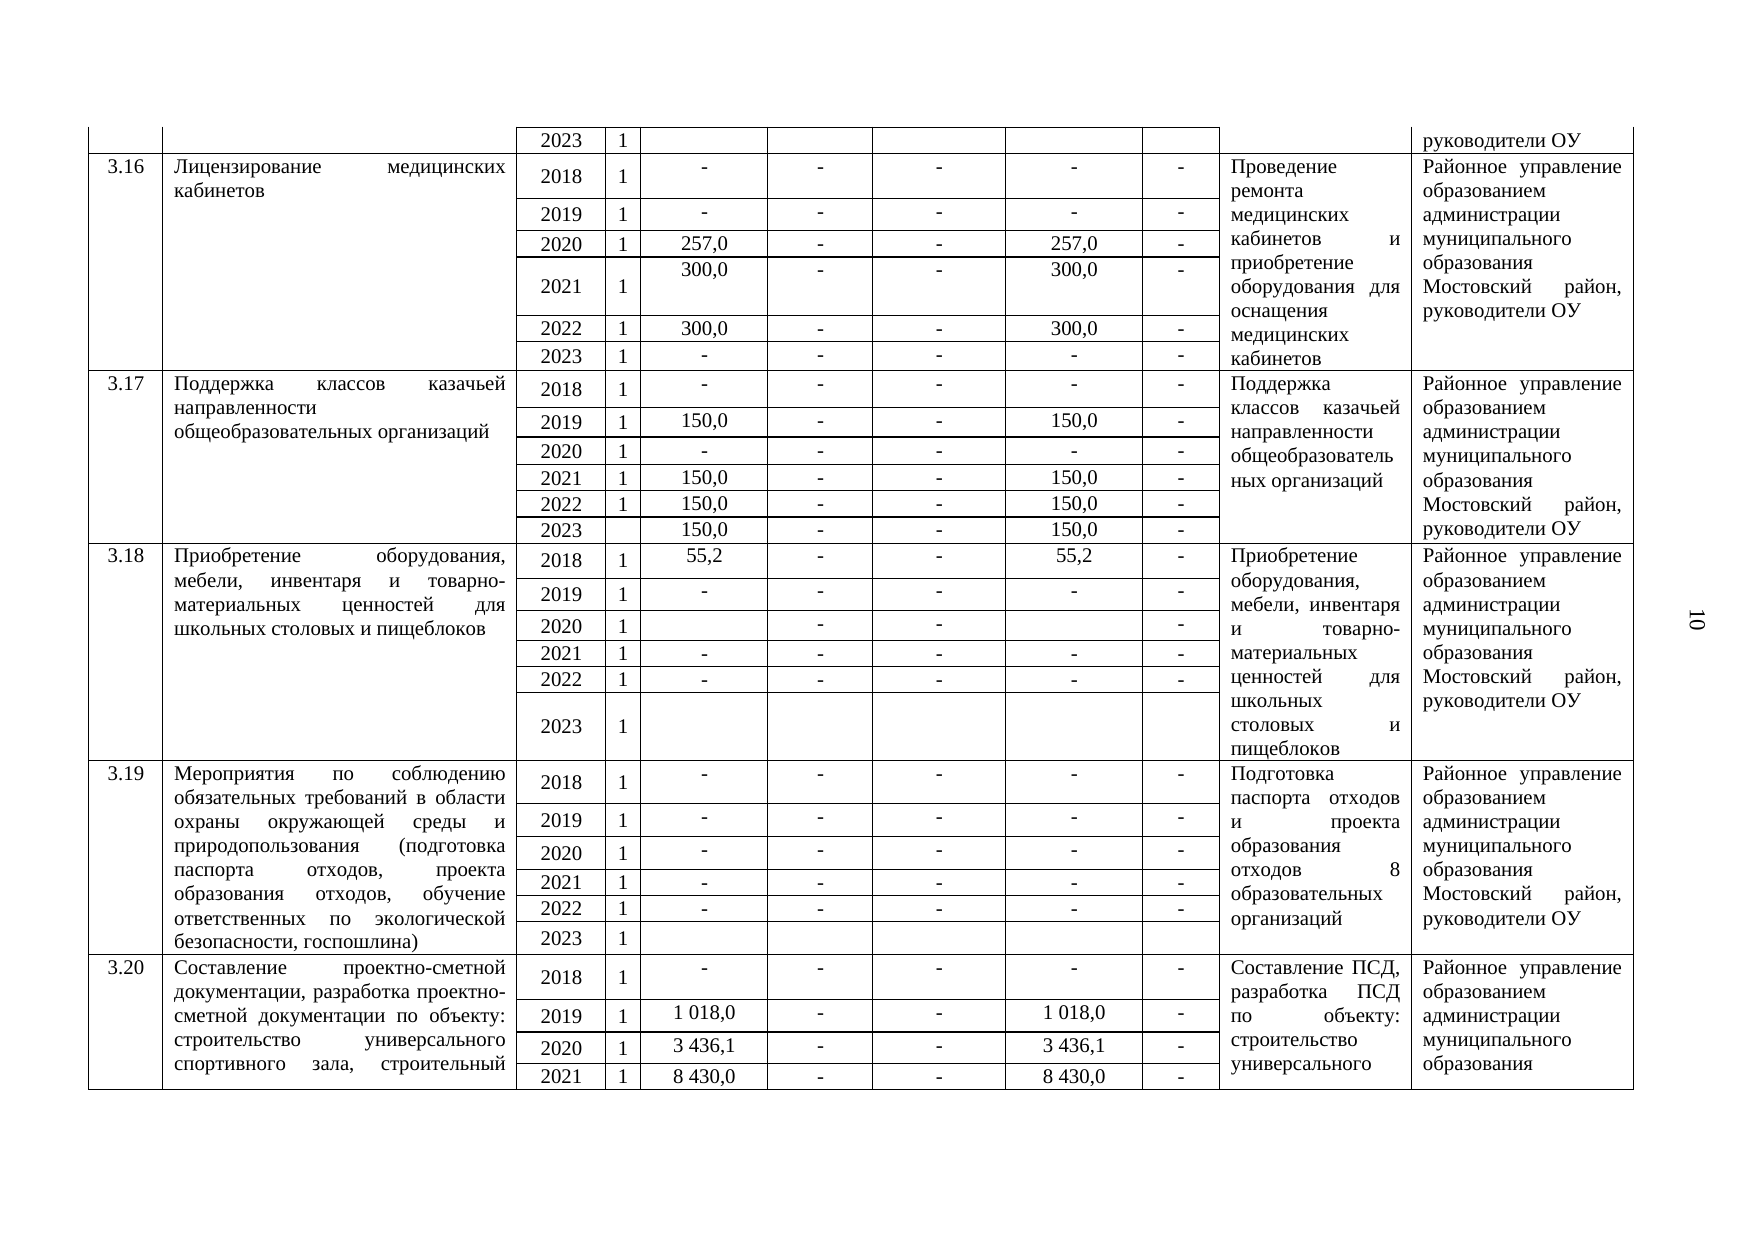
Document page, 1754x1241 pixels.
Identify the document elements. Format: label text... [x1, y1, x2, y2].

table_cell 1 018,0 [641, 1000, 767, 1031]
table_cell - [768, 491, 872, 516]
table_cell 1 [606, 922, 640, 953]
table_cell - [1143, 804, 1219, 836]
table_cell - [1143, 342, 1219, 370]
table_cell 1 [606, 837, 640, 869]
table_cell [1006, 693, 1142, 760]
table_cell 55,2 [1006, 544, 1142, 577]
table_cell 2020 [517, 837, 605, 869]
table_cell - [768, 199, 872, 230]
table_cell 150,0 [641, 408, 767, 436]
table_cell [873, 128, 1005, 153]
table_cell - [768, 641, 872, 666]
table_cell 2021 [517, 258, 605, 314]
table_cell 1 [606, 371, 640, 407]
table_cell - [768, 804, 872, 836]
table_cell 1 [606, 316, 640, 341]
table_cell 3.18 [89, 544, 162, 760]
table_cell - [1006, 371, 1142, 407]
table_cell 2019 [517, 1000, 605, 1031]
table_cell - [873, 761, 1005, 803]
table_cell 3.20 [89, 955, 162, 1089]
table_cell - [1143, 579, 1219, 610]
table_cell 2022 [517, 491, 605, 516]
table_cell 1 018,0 [1006, 1000, 1142, 1031]
table_cell Поддержка классов казачьей направленности общеобразовательных организаций [1220, 371, 1411, 542]
table_cell 2021 [517, 1064, 605, 1089]
table_cell - [1006, 955, 1142, 999]
table_cell - [768, 1033, 872, 1063]
table_cell 2023 [517, 922, 605, 953]
table_cell [768, 922, 872, 953]
table_cell Районное управление образованием администрации муниципального образования Мостовский район, руководители ОУ [1412, 544, 1633, 760]
table_cell - [1143, 1064, 1219, 1089]
table_cell 1 [606, 491, 640, 516]
table_cell [1006, 922, 1142, 953]
table_cell - [768, 342, 872, 370]
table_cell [1412, 955, 1633, 1089]
table_cell - [768, 667, 872, 692]
table_cell - [1143, 1000, 1219, 1031]
table_cell - [1006, 667, 1142, 692]
table_cell 1 [606, 128, 640, 153]
table_cell - [641, 342, 767, 370]
table_cell - [1006, 579, 1142, 610]
table_cell - [768, 1064, 872, 1089]
table_cell 2020 [517, 1033, 605, 1063]
table_cell - [873, 579, 1005, 610]
table_cell - [1006, 804, 1142, 836]
table_cell 1 [606, 611, 640, 640]
table_cell 150,0 [1006, 408, 1142, 436]
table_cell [1412, 154, 1633, 370]
table_cell [641, 128, 767, 153]
table_cell - [1006, 837, 1142, 869]
table_cell 1 [606, 870, 640, 895]
table_cell - [1143, 258, 1219, 314]
table_cell 1 [606, 896, 640, 921]
table_cell 2018 [517, 544, 605, 577]
table_cell 300,0 [641, 258, 767, 314]
table_cell 2021 [517, 641, 605, 666]
table_cell 2020 [517, 611, 605, 640]
table_cell - [768, 611, 872, 640]
table_cell - [873, 1000, 1005, 1031]
table_cell - [1143, 1033, 1219, 1063]
table_cell 2019 [517, 579, 605, 610]
table_cell - [1143, 761, 1219, 803]
table_cell 1 [606, 231, 640, 256]
table_cell 1 [606, 154, 640, 197]
table_cell 150,0 [1006, 518, 1142, 542]
table_cell - [641, 199, 767, 230]
table_cell Поддержка классов казачьей направленности общеобразовательных организаций [163, 371, 516, 542]
table_cell 1 [606, 438, 640, 464]
table_cell - [1143, 231, 1219, 256]
table_cell Приобретение оборудования, мебели, инвентаря и товарно-материальных ценностей для школьных столовых и пищеблоков [163, 544, 516, 760]
table_cell - [1143, 611, 1219, 640]
table_cell 2023 [517, 128, 605, 153]
table_cell 150,0 [1006, 491, 1142, 516]
table_cell [606, 518, 640, 542]
table_cell [1143, 128, 1219, 153]
table_cell Приобретение оборудования, мебели, инвентаря и товарно-материальных ценностей для школьных столовых и пищеблоков [1220, 544, 1411, 760]
table_cell 150,0 [641, 518, 767, 542]
table_cell 3.17 [89, 371, 162, 542]
table_cell 2018 [517, 154, 605, 197]
table_cell 1 [606, 667, 640, 692]
table_cell - [1006, 870, 1142, 895]
table_cell - [1006, 896, 1142, 921]
table_cell - [1143, 544, 1219, 577]
table_cell - [1143, 465, 1219, 490]
table_cell - [768, 371, 872, 407]
table_cell - [768, 870, 872, 895]
table_cell - [873, 641, 1005, 666]
table_cell - [873, 955, 1005, 999]
table_cell - [641, 579, 767, 610]
table_cell - [768, 154, 872, 197]
table_cell 3.16 [89, 154, 162, 370]
table_cell [873, 922, 1005, 953]
table_cell - [641, 955, 767, 999]
table_cell - [873, 154, 1005, 197]
table_cell 2022 [517, 316, 605, 341]
table_cell - [768, 896, 872, 921]
table_cell Районное управление образованием администрации муниципального образования Мостовский район, руководители ОУ [1412, 761, 1633, 953]
table_cell 300,0 [1006, 316, 1142, 341]
table_cell 1 [606, 342, 640, 370]
table_cell - [1006, 342, 1142, 370]
table_cell - [873, 544, 1005, 577]
table_cell 257,0 [1006, 231, 1142, 256]
table_cell - [768, 438, 872, 464]
table_cell - [873, 371, 1005, 407]
table_cell - [1143, 154, 1219, 197]
table_cell 8 430,0 [1006, 1064, 1142, 1089]
table_cell - [641, 804, 767, 836]
table_cell - [768, 761, 872, 803]
table_cell - [873, 611, 1005, 640]
table_cell 1 [606, 1033, 640, 1063]
table_cell [641, 611, 767, 640]
table_cell 2018 [517, 371, 605, 407]
table_cell - [1143, 316, 1219, 341]
table_cell - [873, 438, 1005, 464]
table_cell - [873, 667, 1005, 692]
table_cell - [1143, 896, 1219, 921]
table_cell - [873, 804, 1005, 836]
table_cell 2021 [517, 465, 605, 490]
table_cell 1 [606, 1064, 640, 1089]
table_cell - [768, 258, 872, 314]
table_cell - [1006, 641, 1142, 666]
table_cell 1 [606, 258, 640, 314]
table_cell Районное управление образованием администрации муниципального образования Мостовский район, руководители ОУ [1412, 371, 1633, 542]
table_cell - [641, 438, 767, 464]
table_cell - [873, 870, 1005, 895]
table_cell - [1143, 870, 1219, 895]
table_cell 1 [606, 544, 640, 577]
table_cell 2019 [517, 804, 605, 836]
table_cell 2023 [517, 693, 605, 760]
table_cell 150,0 [1006, 465, 1142, 490]
table_cell Лицензирование медицинских кабинетов [163, 154, 516, 370]
table_cell Составление ПСД, разработка ПСД по объекту: строительство универсального спортивного зала, строительный контроль, экспертиза ПСД [1220, 955, 1411, 1089]
table_cell 2022 [517, 896, 605, 921]
table_cell - [873, 199, 1005, 230]
table_cell 1 [606, 199, 640, 230]
table_cell 2018 [517, 955, 605, 999]
table_cell - [873, 408, 1005, 436]
table_cell 2020 [517, 231, 605, 256]
table_cell - [873, 1064, 1005, 1089]
table_cell 2018 [517, 761, 605, 803]
table_cell - [641, 667, 767, 692]
table_cell 1 [606, 955, 640, 999]
table_cell - [873, 491, 1005, 516]
table_cell - [1006, 199, 1142, 230]
table_cell 8 430,0 [641, 1064, 767, 1089]
table_cell 1 [606, 465, 640, 490]
table_cell - [1006, 761, 1142, 803]
table_cell 1 [606, 1000, 640, 1031]
table_cell - [641, 154, 767, 197]
table_cell - [1006, 438, 1142, 464]
table_cell Составление проектно-сметной документации, разработка проектно-сметной документации по объекту: строительство универсального спортивного зала, строительный контроль, экспертиза проектно-сметной документации по объектам образовательных организаций [163, 955, 516, 1089]
table_cell 2019 [517, 199, 605, 230]
table_cell 150,0 [641, 465, 767, 490]
table_cell - [768, 316, 872, 341]
table_cell Подготовка паспорта отходов и проекта образования отходов 8 образовательных организаций [1220, 761, 1411, 953]
table_cell - [1143, 438, 1219, 464]
table_cell [768, 128, 872, 153]
table_cell 300,0 [641, 316, 767, 341]
table_cell [641, 693, 767, 760]
table_cell 257,0 [641, 231, 767, 256]
table_cell Проведение ремонта медицинских кабинетов и приобретение оборудования для оснащения медицинских кабинетов [1220, 154, 1411, 370]
table_cell 3.19 [89, 761, 162, 953]
table_cell - [1143, 199, 1219, 230]
table_cell 300,0 [1006, 258, 1142, 314]
table_cell - [873, 518, 1005, 542]
table_cell - [873, 258, 1005, 314]
table_cell - [1143, 371, 1219, 407]
table_cell 1 [606, 804, 640, 836]
table_cell - [768, 231, 872, 256]
table_cell - [641, 870, 767, 895]
table_cell - [1143, 408, 1219, 436]
table_cell - [873, 316, 1005, 341]
table_cell - [768, 1000, 872, 1031]
table_cell 1 [606, 693, 640, 760]
table_cell 2021 [517, 870, 605, 895]
table_cell - [768, 544, 872, 577]
table_cell - [1143, 667, 1219, 692]
table_cell - [873, 896, 1005, 921]
table_cell - [768, 465, 872, 490]
table_cell - [641, 641, 767, 666]
table_cell - [1143, 641, 1219, 666]
table_cell - [641, 896, 767, 921]
table_cell 3 436,1 [641, 1033, 767, 1063]
table_cell - [873, 837, 1005, 869]
table_cell 2023 [517, 518, 605, 542]
table_cell - [641, 761, 767, 803]
table_cell - [768, 518, 872, 542]
table_cell [1006, 128, 1142, 153]
table_cell 2019 [517, 408, 605, 436]
table_cell - [1143, 955, 1219, 999]
table_cell 3 436,1 [1006, 1033, 1142, 1063]
table_cell [1143, 922, 1219, 953]
table_cell - [768, 408, 872, 436]
table_cell [768, 693, 872, 760]
table_cell - [768, 579, 872, 610]
table_cell - [1006, 154, 1142, 197]
table_cell - [641, 837, 767, 869]
table_cell - [641, 371, 767, 407]
table_cell [1143, 693, 1219, 760]
table_cell 1 [606, 761, 640, 803]
table_cell - [768, 837, 872, 869]
table_cell [1006, 611, 1142, 640]
table_cell 1 [606, 408, 640, 436]
table_cell [641, 922, 767, 953]
table_cell 2023 [517, 342, 605, 370]
table_cell 150,0 [641, 491, 767, 516]
table_cell - [873, 231, 1005, 256]
table_cell - [768, 955, 872, 999]
table_cell Мероприятия по соблюдению обязательных требований в области охраны окружающей среды и природопользования (подготовка паспорта отходов, проекта образования отходов, обучение ответственных по экологической безопасности, госпошлина) [163, 761, 516, 953]
table_cell - [873, 342, 1005, 370]
table_cell - [1143, 518, 1219, 542]
table_cell - [873, 465, 1005, 490]
table_cell [873, 693, 1005, 760]
table_cell - [1143, 491, 1219, 516]
table_cell - [873, 1033, 1005, 1063]
table_cell 2022 [517, 667, 605, 692]
table_cell 2020 [517, 438, 605, 464]
table_cell 1 [606, 579, 640, 610]
table_cell 55,2 [641, 544, 767, 577]
table_cell - [1143, 837, 1219, 869]
table_cell 1 [606, 641, 640, 666]
